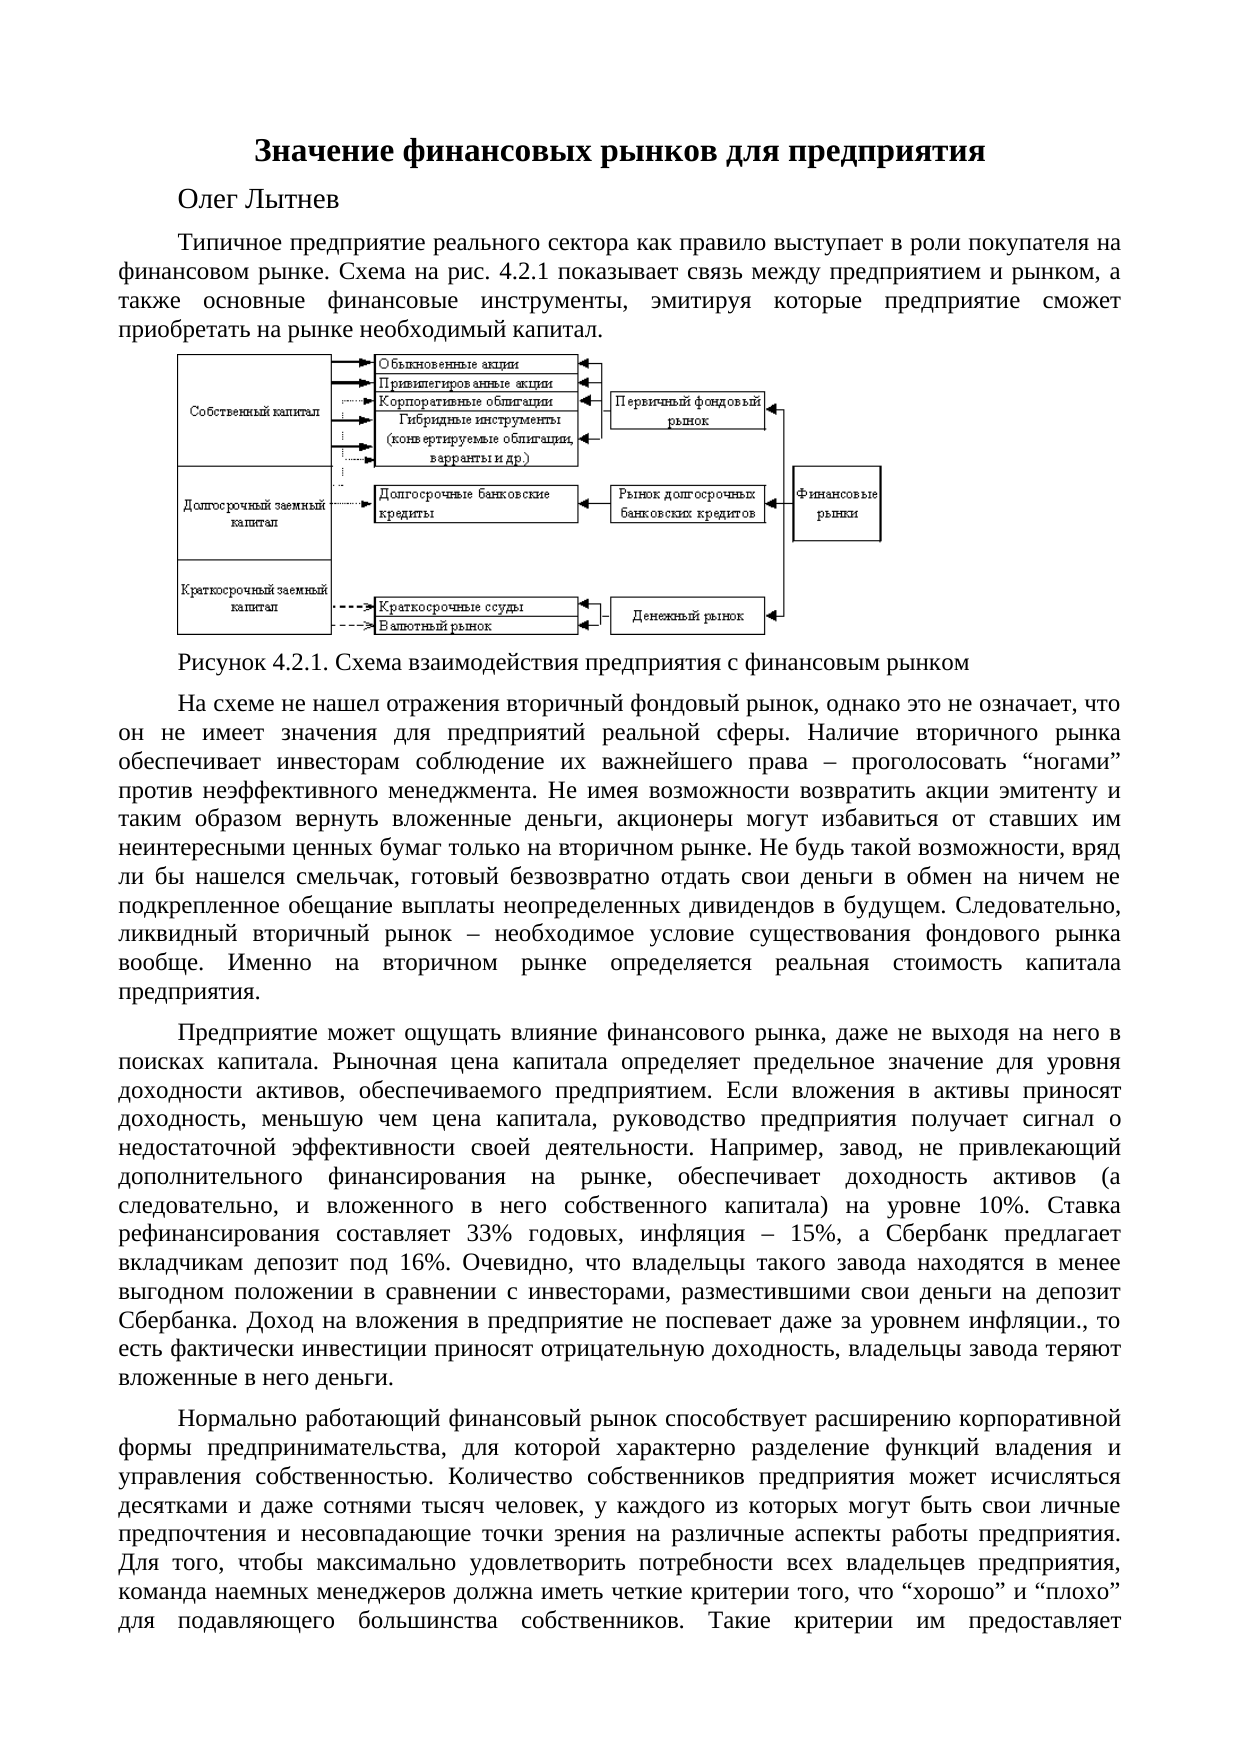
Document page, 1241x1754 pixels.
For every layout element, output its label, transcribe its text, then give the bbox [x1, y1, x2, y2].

text Олег Лытнев [118, 181, 1122, 215]
text На схеме не нашел отражения вторичный фондовый рынок, однако это не означает, что он не имеет значения для предприятий реальной сферы. Наличие вторичного рынка обеспечивает инвесторам соблюдение их важнейшего права – проголосовать “ногами” против неэффективного менеджмента. Не имея возможности возвратить акции эмитенту и таким образом вернуть вложенные деньги, акционеры могут избавиться от ставших им неинтересными ценных бумаг только на вторичном рынке. Не будь такой возможности, вряд ли бы нашелся смельчак, готовый безвозвратно отдать свои деньги в обмен на ничем не подкрепленное обещание выплаты неопределенных дивидендов в будущем. Следовательно, ликвидный вторичный рынок – необходимое условие существования фондового рынка вообще. Именно на вторичном рынке определяется реальная стоимость капитала предприятия. [118, 688, 1122, 1005]
text Типичное предприятие реального сектора как правило выступает в роли покупателя на финансовом рынке. Схема на рис. 4.2.1 показывает связь между предприятием и рынком, а также основные финансовые инструменты, эмитируя которые предприятие сможет приобретать на рынке необходимый капитал. [118, 227, 1122, 342]
text Значение финансовых рынков для предприятия [118, 131, 1122, 169]
text Рисунок 4.2.1. Схема взаимодействия предприятия с финансовым рынком [118, 647, 1122, 676]
text Предприятие может ощущать влияние финансового рынка, даже не выходя на него в поисках капитала. Рыночная цена капитала определяет предельное значение для уровня доходности активов, обеспечиваемого предприятием. Если вложения в активы приносят доходность, меньшую чем цена капитала, руководство предприятия получает сигнал о недостаточной эффективности своей деятельности. Например, завод, не привлекающий дополнительного финансирования на рынке, обеспечивает доходность активов (а следовательно, и вложенного в него собственного капитала) на уровне 10%. Ставка рефинансирования составляет 33% годовых, инфляция – 15%, а Сбербанк предлагает вкладчикам депозит под 16%. Очевидно, что владельцы такого завода находятся в менее выгодном положении в сравнении с инвесторами, разместившими свои деньги на депозит Сбербанка. Доход на вложения в предприятие не поспевает даже за уровнем инфляции., то есть фактически инвестиции приносят отрицательную доходность, владельцы завода теряют вложенные в него деньги. [118, 1017, 1122, 1391]
picture [177, 354, 884, 635]
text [118, 1403, 1122, 1633]
